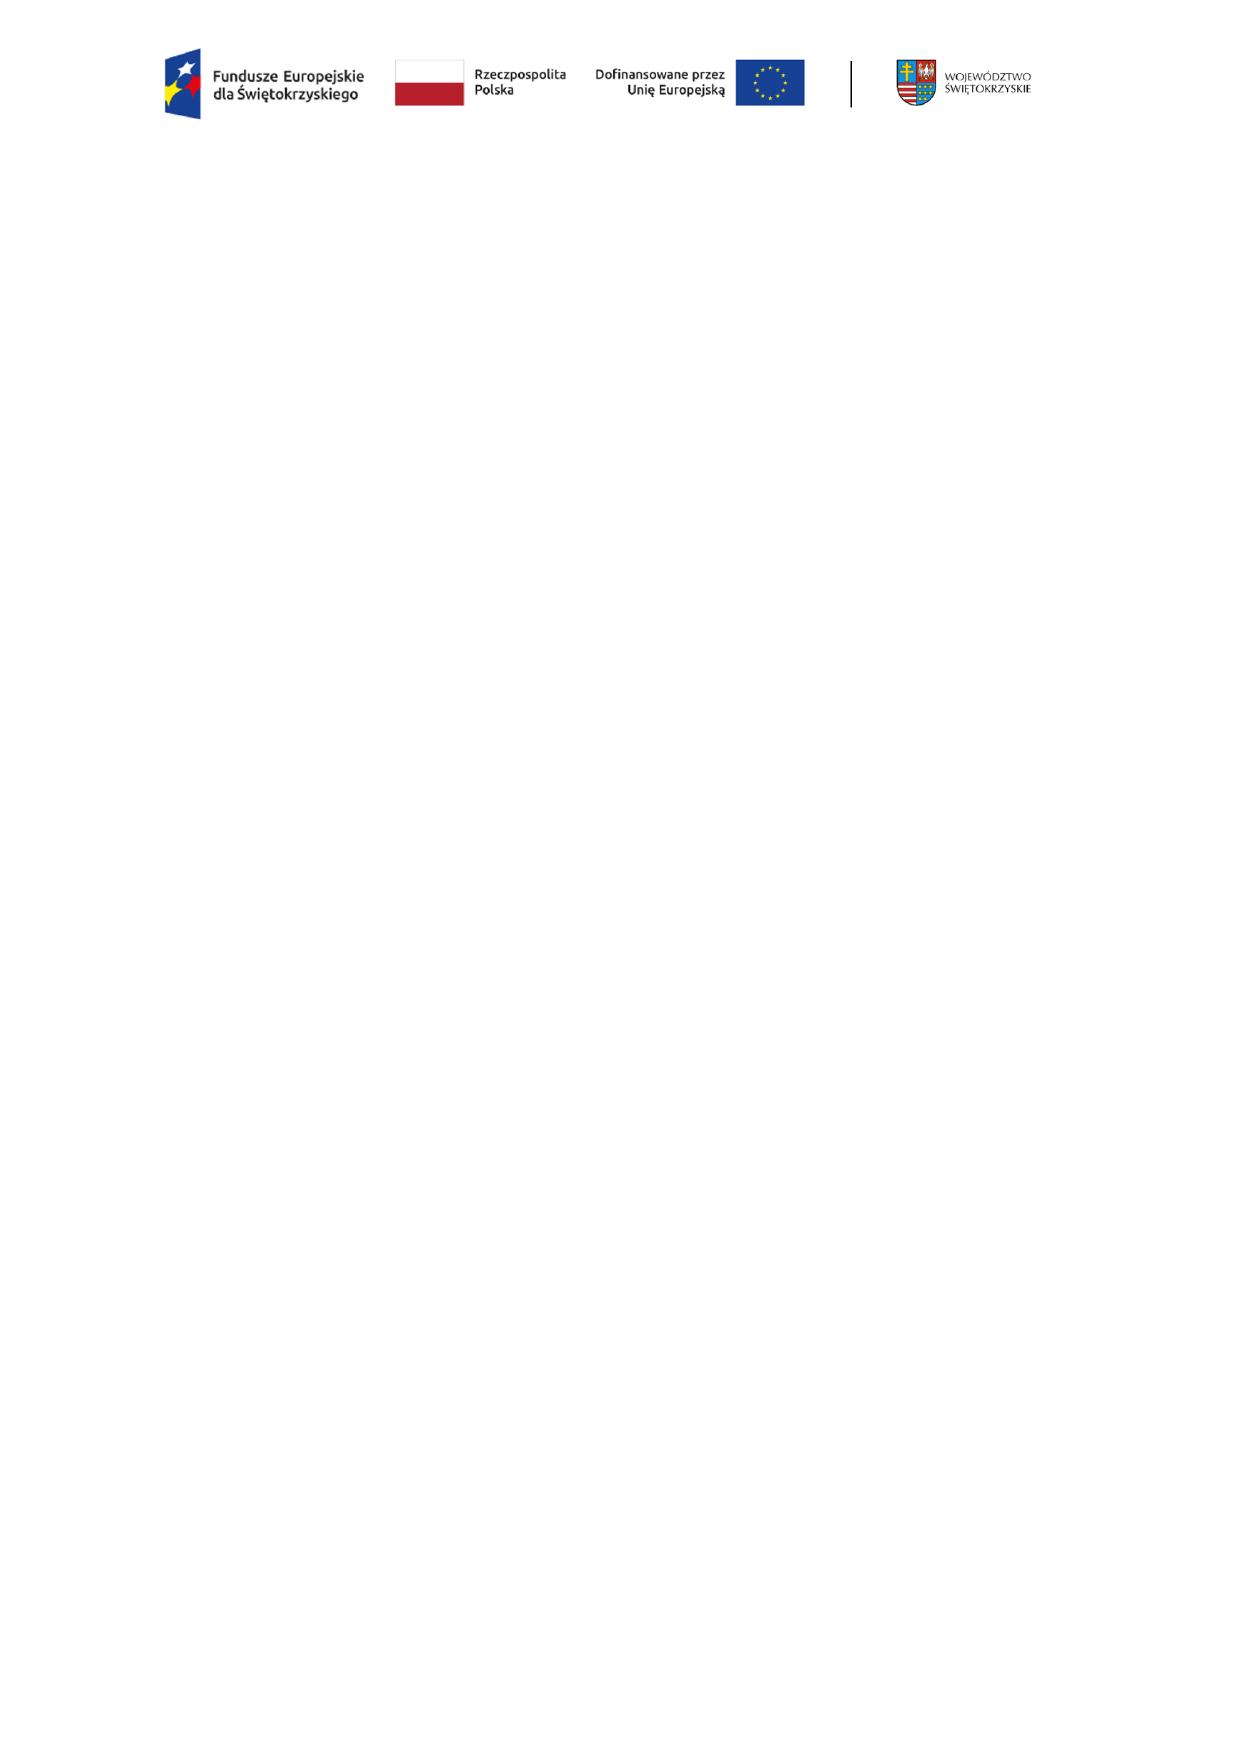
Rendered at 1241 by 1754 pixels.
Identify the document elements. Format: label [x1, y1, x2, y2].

picture [147, 29, 1051, 141]
